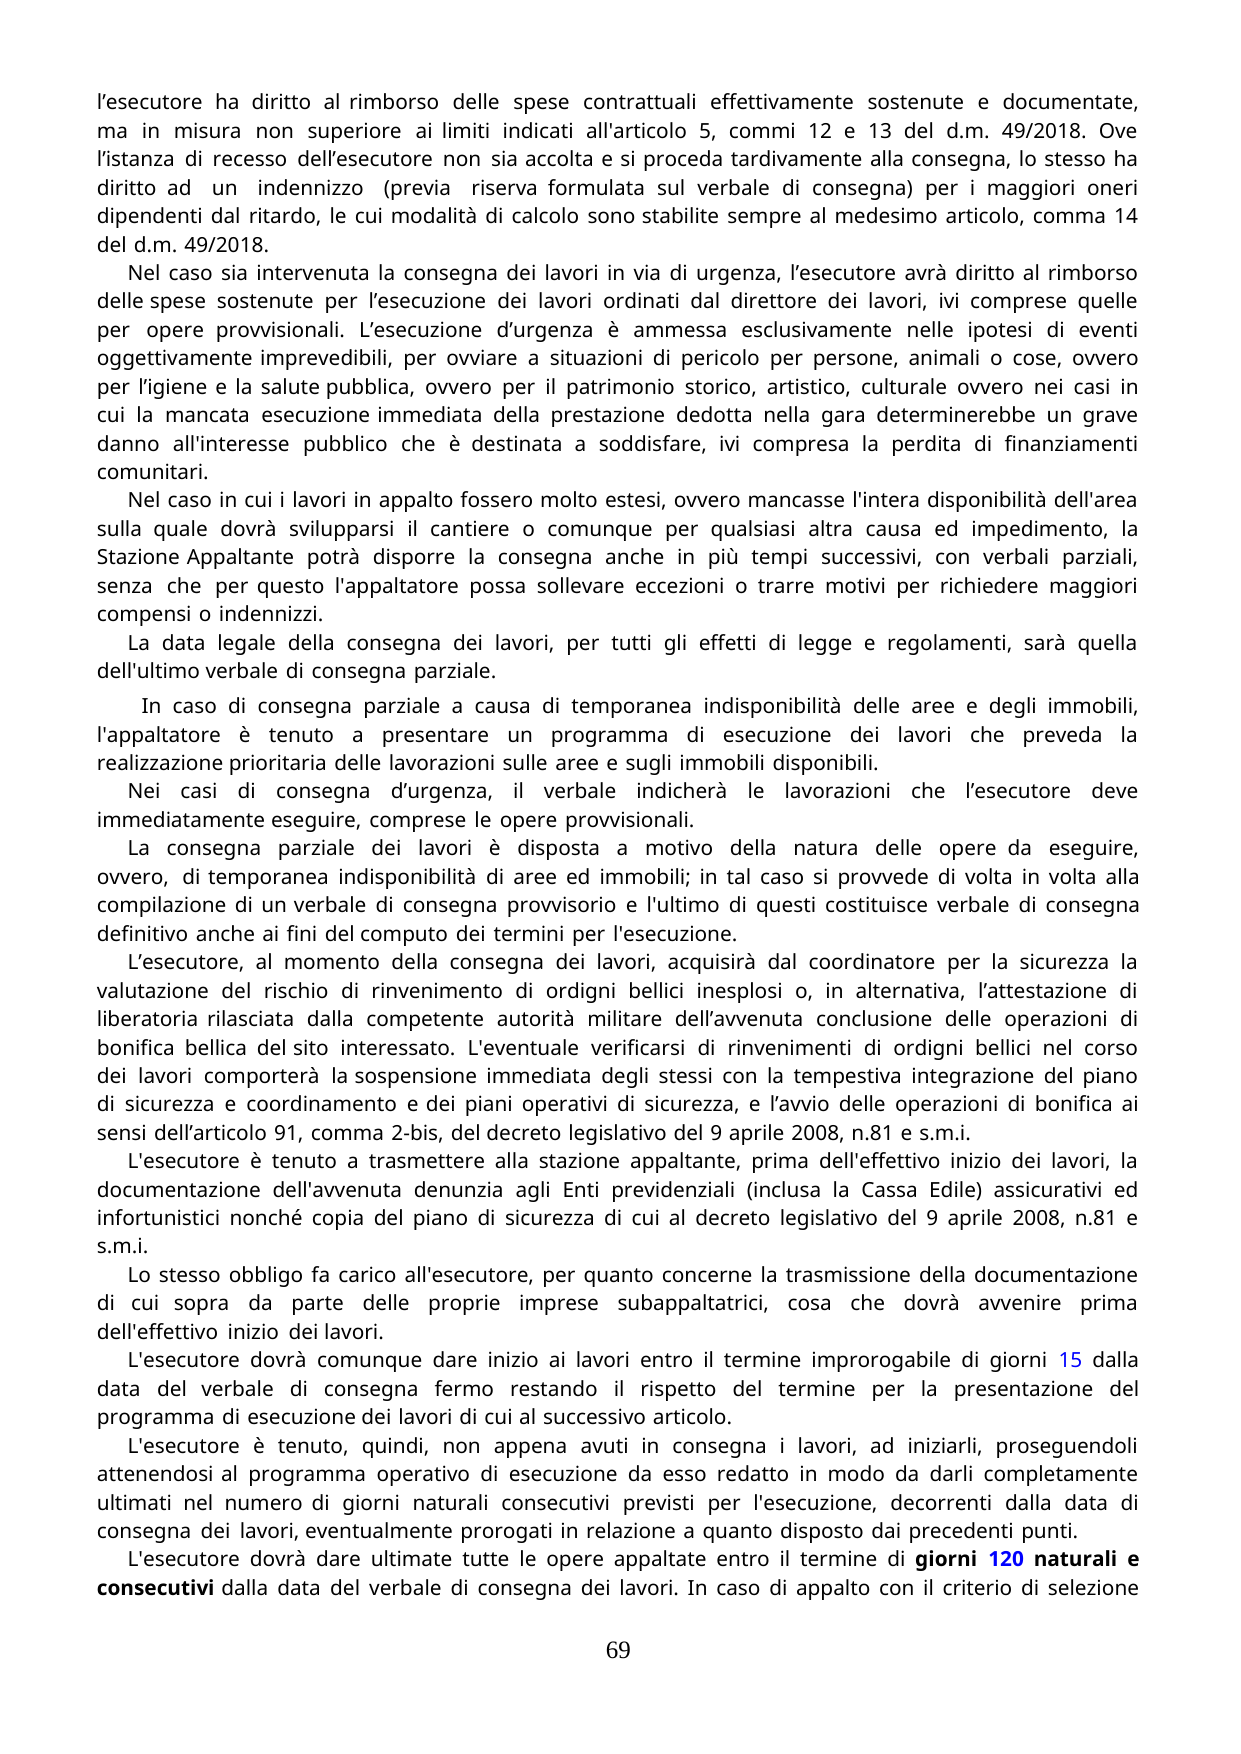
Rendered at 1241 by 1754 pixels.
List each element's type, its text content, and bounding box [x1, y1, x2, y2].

text L'esecutore è tenuto, quindi, non appena avuti in consegna i lavori, ad iniziarli, proseguendoli attenendosi al programma operativo di esecuzione da esso redatto in modo da darli completamente ultimati nel numero di giorni naturali consecutivi previsti per l'esecuzione, decorrenti dalla data di consegna dei lavori, eventualmente prorogati in relazione a quanto disposto dai precedenti punti. [97, 1431, 1139, 1544]
text Nei casi di consegna d’urgenza, il verbale indicherà le lavorazioni che l’esecutore deve immediatamente eseguire, comprese le opere provvisionali. [97, 777, 1138, 833]
text L'esecutore dovrà comunque dare inizio ai lavori entro il termine improrogabile di giorni 15 dalla data del verbale di consegna fermo restando il rispetto del termine per la presentazione del programma di esecuzione dei lavori di cui al successivo articolo. [97, 1345, 1140, 1431]
text L'esecutore è tenuto a trasmettere alla stazione appaltante, prima dell'effettivo inizio dei lavori, la documentazione dell'avvenuta denunzia agli Enti previdenziali (inclusa la Cassa Edile) assicurativi ed infortunistici nonché copia del piano di sicurezza di cui al decreto legislativo del 9 aprile 2008, n.81 e s.m.i. [97, 1146, 1139, 1260]
text L’esecutore, al momento della consegna dei lavori, acquisirà dal coordinatore per la sicurezza la valutazione del rischio di rinvenimento di ordigni bellici inesplosi o, in alternativa, l’attestazione di liberatoria rilasciata dalla competente autorità militare dell’avvenuta conclusione delle operazioni di bonifica bellica del sito interessato. L'eventuale verificarsi di rinvenimenti di ordigni bellici nel corso dei lavori comporterà la sospensione immediata degli stessi con la tempestiva integrazione del piano di sicurezza e coordinamento e dei piani operativi di sicurezza, e l’avvio delle operazioni di bonifica ai sensi dell’articolo 91, comma 2-bis, del decreto legislativo del 9 aprile 2008, n.81 e s.m.i. [97, 947, 1138, 1146]
text In caso di consegna parziale a causa di temporanea indisponibilità delle aree e degli immobili, l'appaltatore è tenuto a presentare un programma di esecuzione dei lavori che preveda la realizzazione prioritaria delle lavorazioni sulle aree e sugli immobili disponibili. [97, 691, 1139, 777]
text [97, 1544, 1139, 1601]
text Nel caso in cui i lavori in appalto fossero molto estesi, ovvero mancasse l'intera disponibilità dell'area sulla quale dovrà svilupparsi il cantiere o comunque per qualsiasi altra causa ed impedimento, la Stazione Appaltante potrà disporre la consegna anche in più tempi successivi, con verbali parziali, senza che per questo l'appaltatore possa sollevare eccezioni o trarre motivi per richiedere maggiori compensi o indennizzi. [97, 486, 1138, 628]
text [97, 87, 1138, 258]
text Lo stesso obbligo fa carico all'esecutore, per quanto concerne la trasmissione della documentazione di cui sopra da parte delle proprie imprese subappaltatrici, cosa che dovrà avvenire prima dell'effettivo inizio dei lavori. [97, 1260, 1138, 1345]
text La consegna parziale dei lavori è disposta a motivo della natura delle opere da eseguire, ovvero, di temporanea indisponibilità di aree ed immobili; in tal caso si provvede di volta in volta alla compilazione di un verbale di consegna provvisorio e l'ultimo di questi costituisce verbale di consegna definitivo anche ai fini del computo dei termini per l'esecuzione. [97, 833, 1140, 947]
text Nel caso sia intervenuta la consegna dei lavori in via di urgenza, l’esecutore avrà diritto al rimborso delle spese sostenute per l’esecuzione dei lavori ordinati dal direttore dei lavori, ivi comprese quelle per opere provvisionali. L’esecuzione d’urgenza è ammessa esclusivamente nelle ipotesi di eventi oggettivamente imprevedibili, per ovviare a situazioni di pericolo per persone, animali o cose, ovvero per l’igiene e la salute pubblica, ovvero per il patrimonio storico, artistico, culturale ovvero nei casi in cui la mancata esecuzione immediata della prestazione dedotta nella gara determinerebbe un grave danno all'interesse pubblico che è destinata a soddisfare, ivi compresa la perdita di finanziamenti comunitari. [97, 258, 1138, 486]
text La data legale della consegna dei lavori, per tutti gli effetti di legge e regolamenti, sarà quella dell'ultimo verbale di consegna parziale. [97, 628, 1138, 685]
